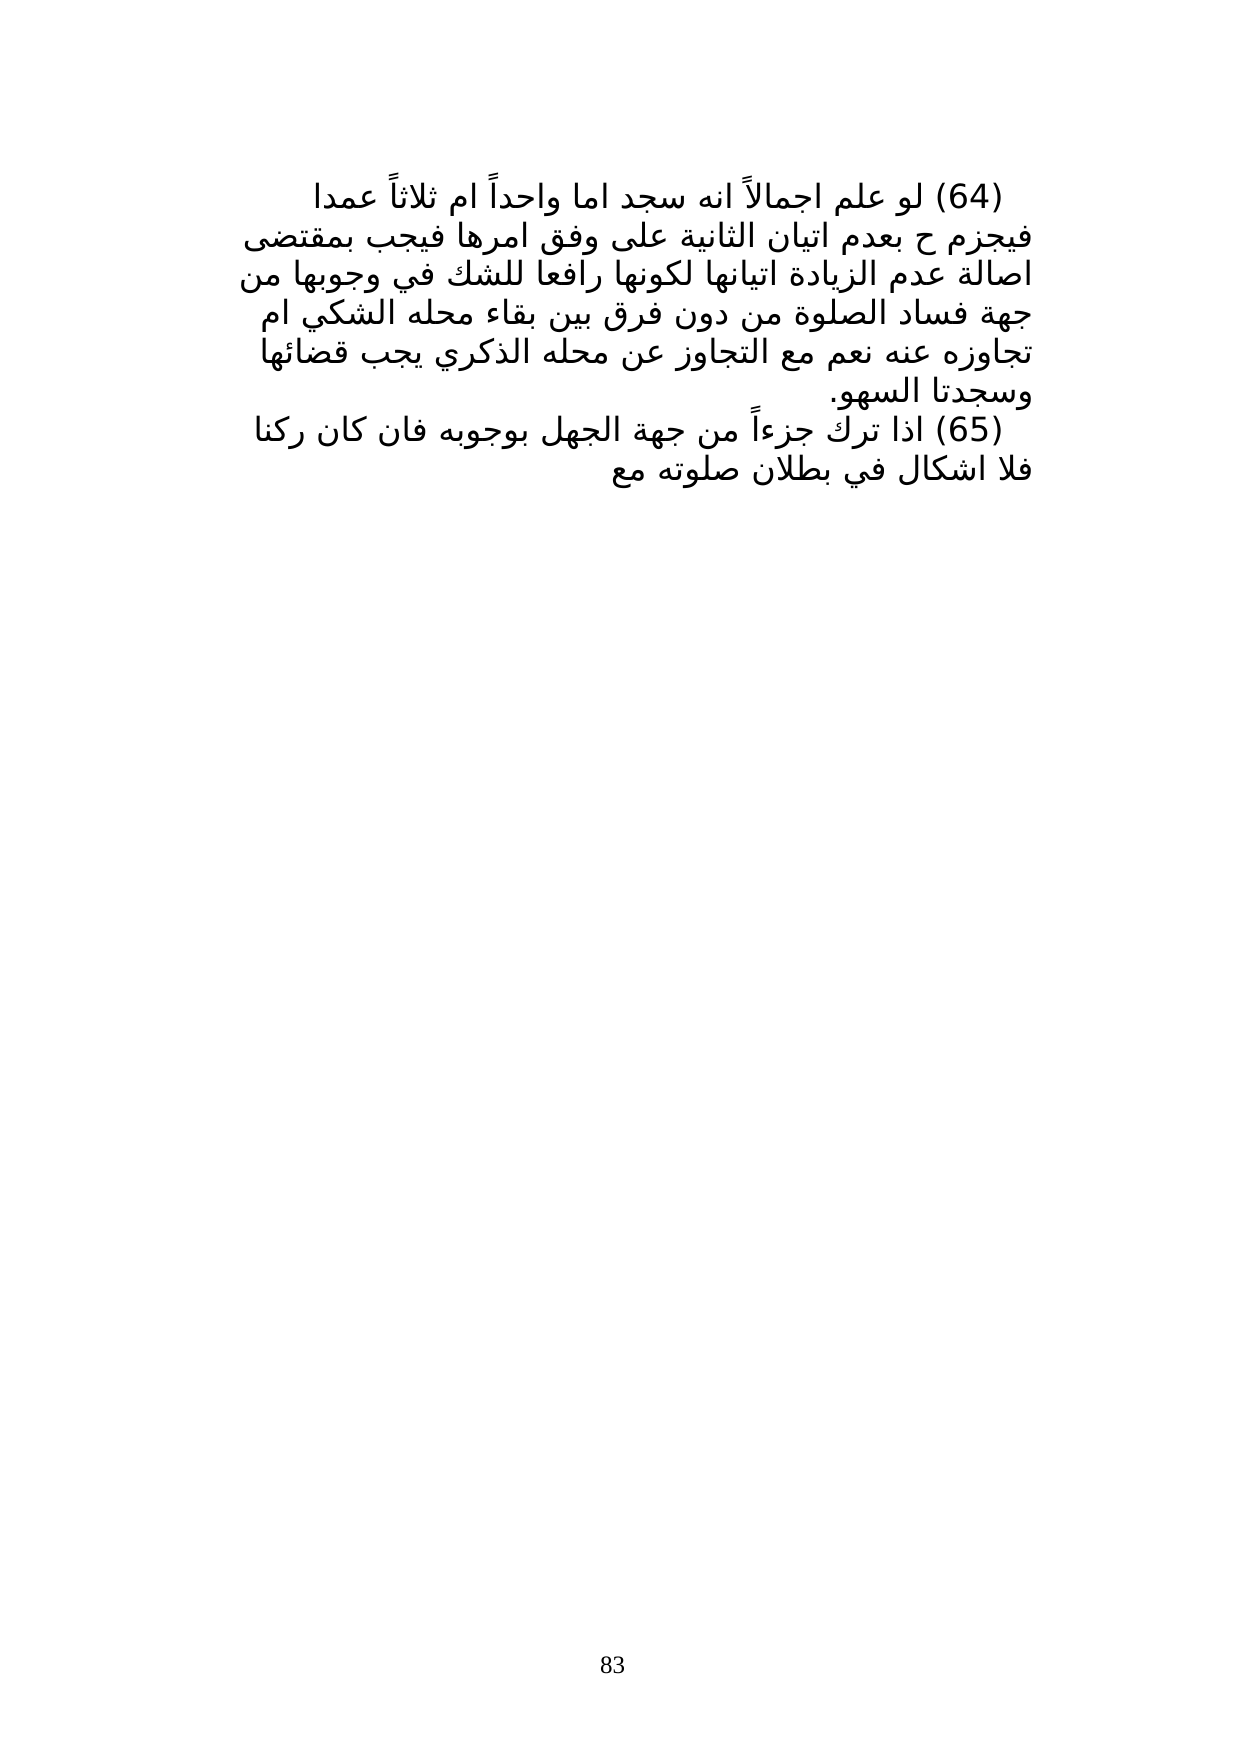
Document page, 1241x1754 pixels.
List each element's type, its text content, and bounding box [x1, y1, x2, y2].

text (65) اذا ترك جزءاً من جهة الجهل بوجوبه فان كان ركنا فلا اشكال في بطلان صلوته مع [222, 410, 1033, 488]
text (64) لو علم اجمالاً انه سجد اما واحداً ام ثلاثاً عمدا فيجزم ح بعدم اتيان الثانية على وفق امرها فيجب بمقتضى اصالة عدم الزيادة اتيانها لكونها رافعا للشك في وجوبها من جهة فساد الصلوة من دون فرق بين بقاء محله الشكي ام تجاوزه عنه نعم مع التجاوز عن محله الذكري يجب قضائها وسجدتا السهو. [222, 177, 1033, 410]
